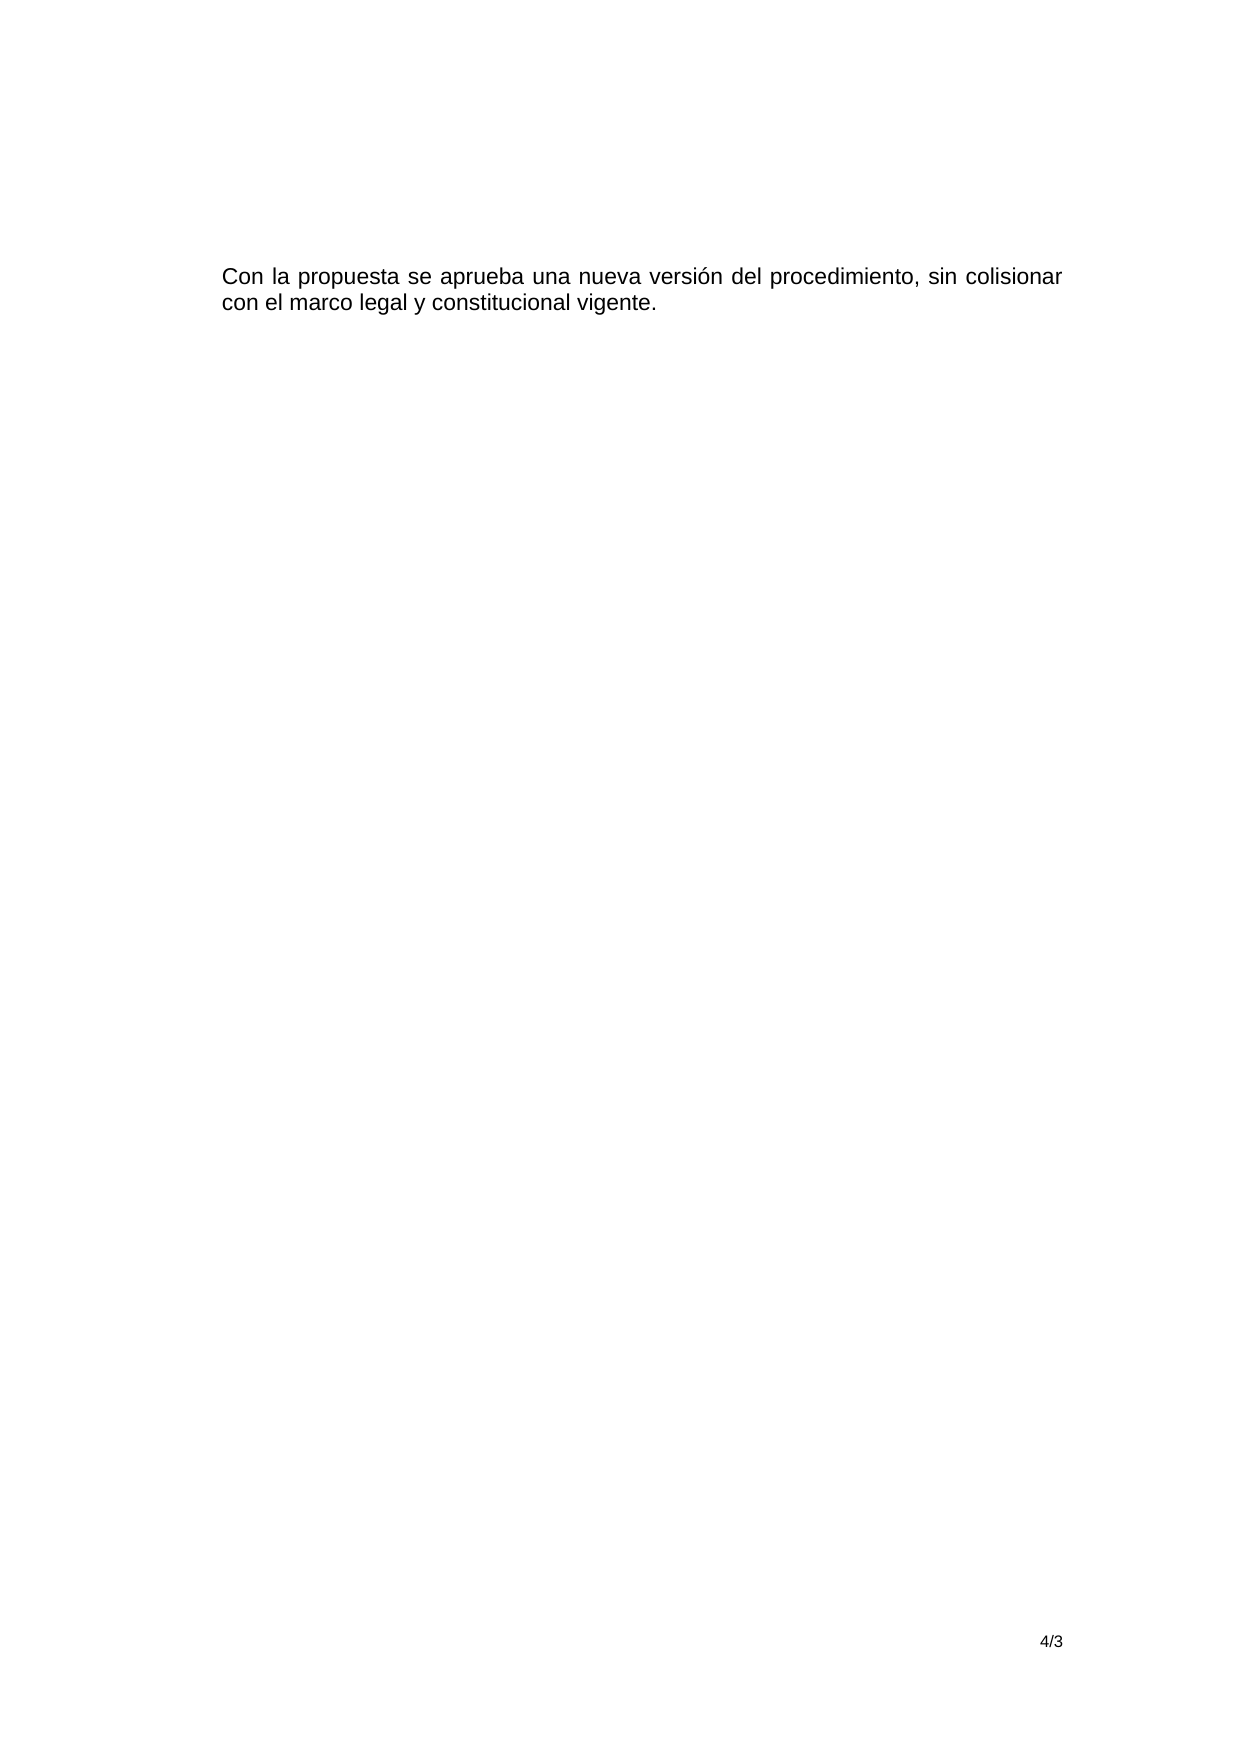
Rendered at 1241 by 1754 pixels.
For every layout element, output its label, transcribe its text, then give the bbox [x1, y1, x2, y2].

text Con la propuesta se aprueba una nueva versión del procedimiento, sin colisionar con el marco legal y constitucional vigente. [222, 263, 1063, 315]
